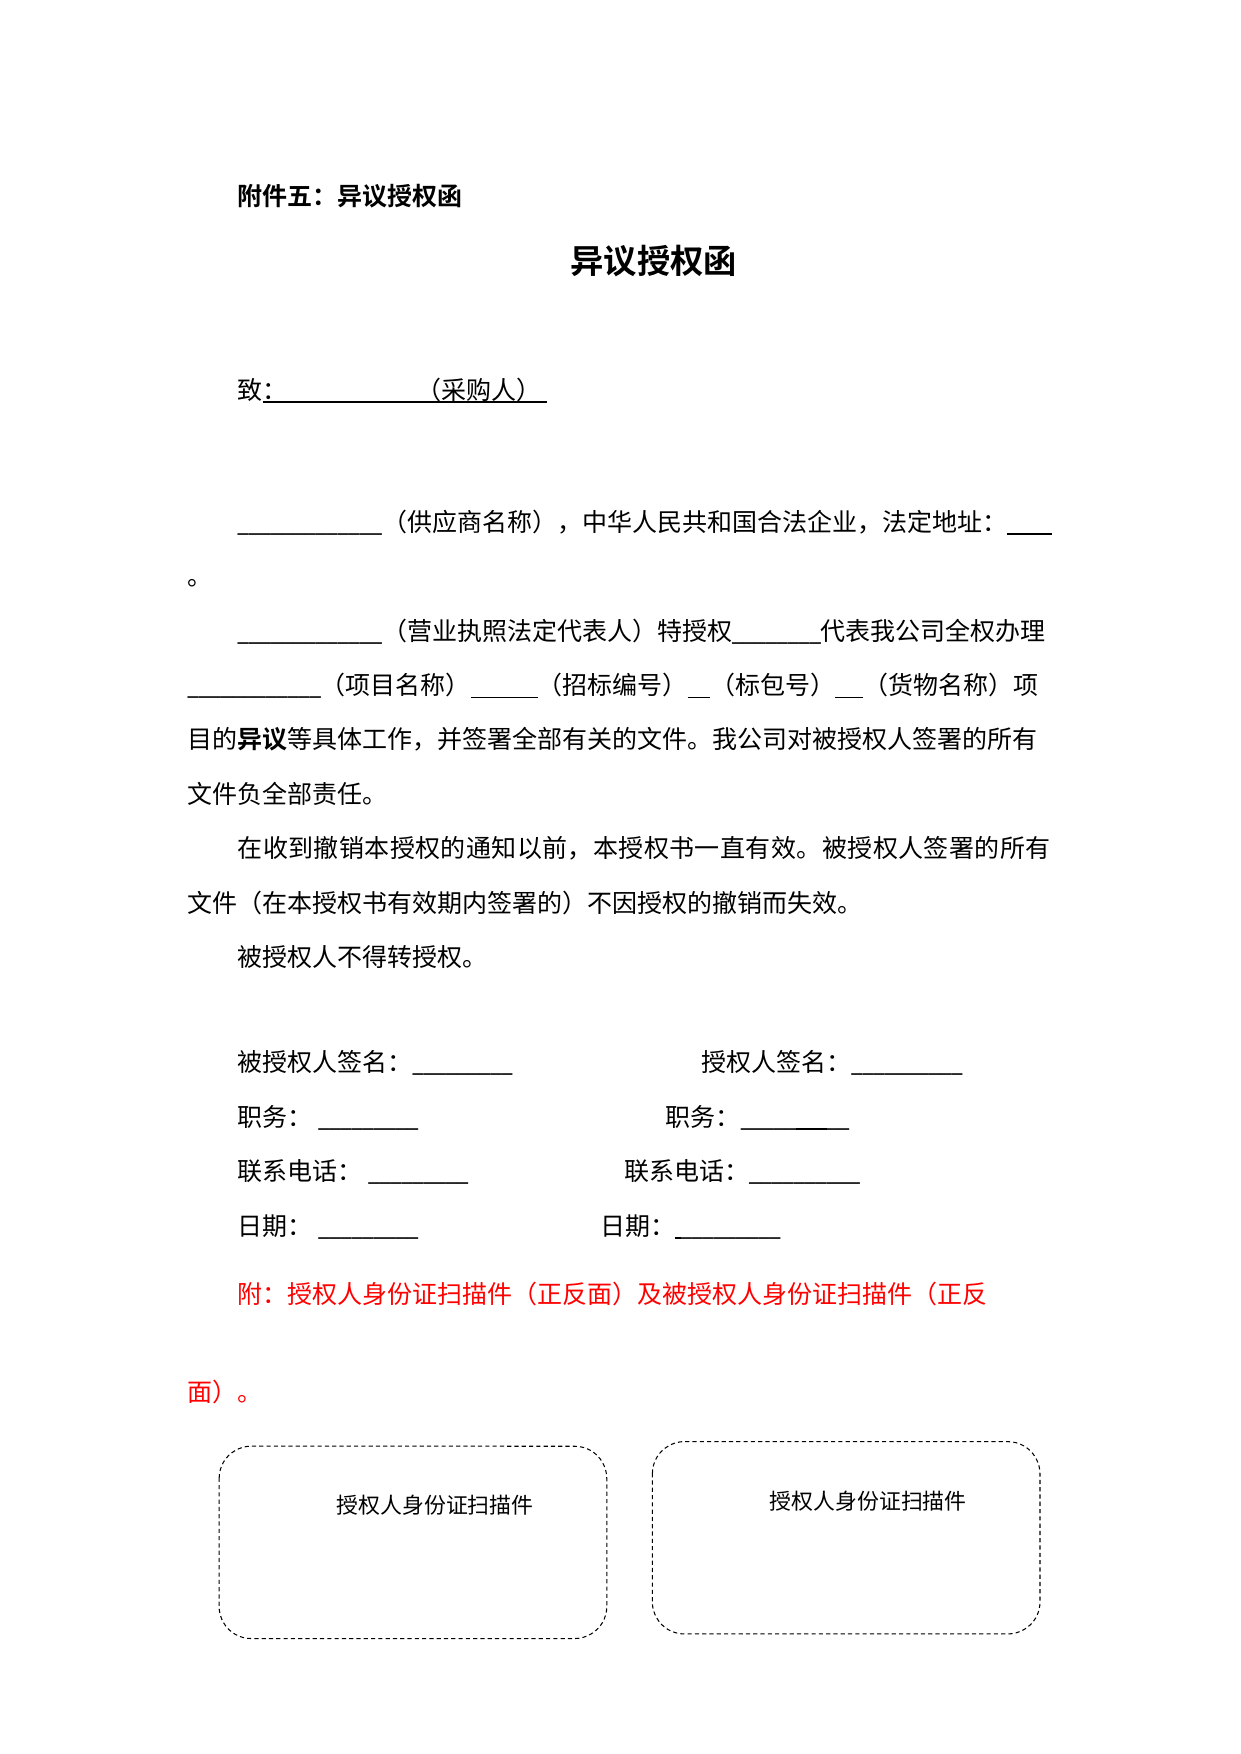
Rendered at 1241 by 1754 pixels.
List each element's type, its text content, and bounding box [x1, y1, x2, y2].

text 被授权人不得转授权。 [187, 937, 1053, 974]
text 职务： _________ 职务：_____ ___ [187, 1097, 1053, 1133]
text 附件五：异议授权函 [187, 162, 1053, 227]
text 日期： _________ 日期： _________ [187, 1206, 1053, 1242]
text 联系电话： _________ 联系电话：__________ [187, 1152, 1053, 1188]
text 附：授权人身份证扫描件（正反面）及被授权人身份证扫描件（正反面）。 [187, 1260, 990, 1423]
text 被授权人签名：_________ 授权人签名：__________ [187, 1043, 1053, 1079]
text 异议授权函 [187, 227, 1053, 292]
text 致： （采购人） [187, 356, 1053, 421]
text _____________（供应商名称），中华人民共和国合法企业，法定地址： 。 [187, 502, 1053, 593]
text _____________（营业执照法定代表人）特授权________代表我公司全权办理____________（项目名称） （招标编号） （标包号） （货物名称）项目的异议等具体工作，并签署全部有关的文件。我公司对被授权人签署的所有文件负全部责任。 [187, 611, 1053, 811]
text 在收到撤销本授权的通知以前，本授权书一直有效。被授权人签署的所有文件（在本授权书有效期内签署的）不因授权的撤销而失效。 [187, 829, 1053, 919]
